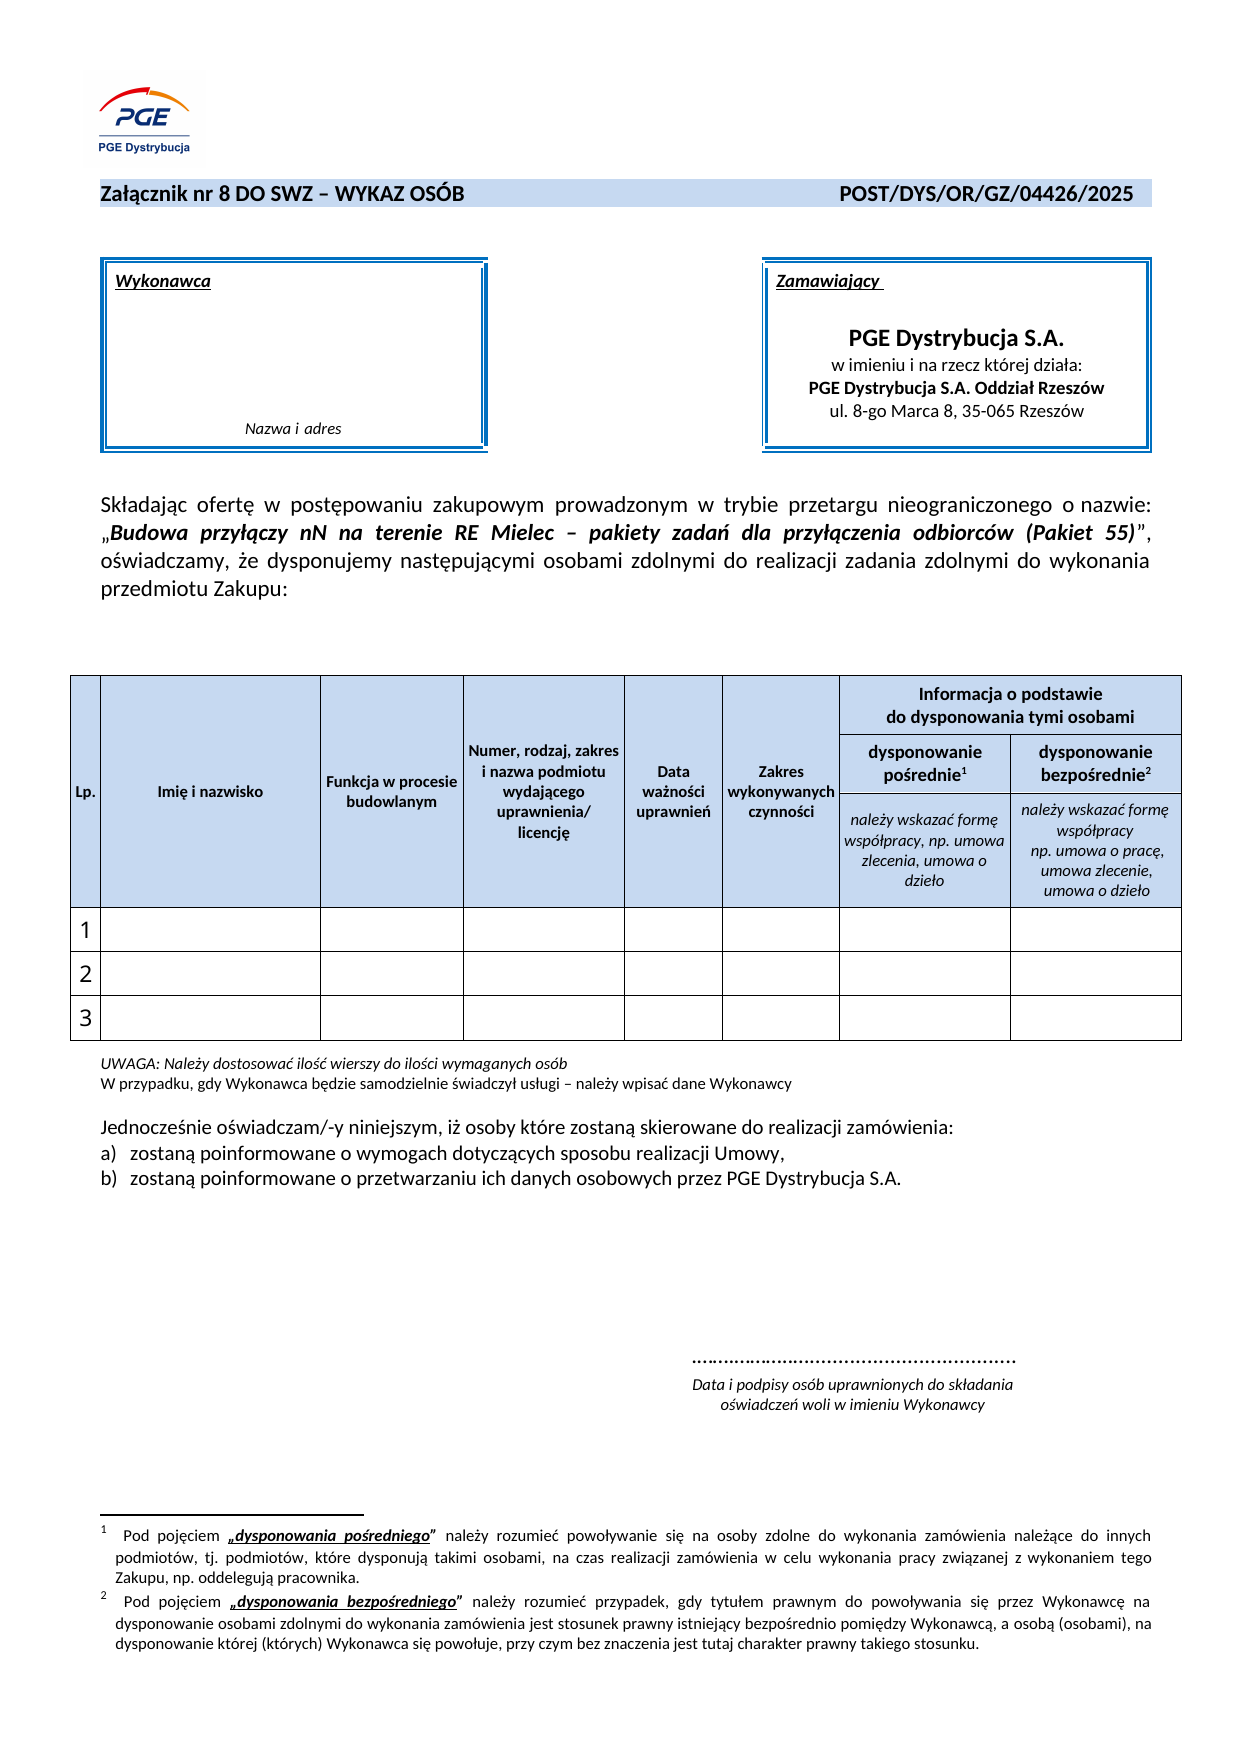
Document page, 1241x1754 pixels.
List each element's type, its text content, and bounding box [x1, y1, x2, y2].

table_header Informacja o podstawie do dysponowania tymi osobami [840, 676, 1181, 734]
table_cell dysponowanie bezpośrednie [1011, 735, 1181, 792]
table_cell [625, 996, 722, 1039]
table_cell [723, 952, 839, 995]
table_cell [464, 952, 624, 995]
table_cell [101, 952, 320, 995]
list zostaną poinformowane o wymogach dotyczących sposobu realizacji Umowy, [100, 1140, 1152, 1165]
table_header Wykonawca Nazwa i adres [104, 260, 484, 446]
table_cell [321, 996, 463, 1039]
table_cell 3 [71, 996, 100, 1039]
table_cell [625, 908, 722, 951]
table_cell [1011, 952, 1181, 995]
table_cell [840, 908, 1010, 951]
table_cell [321, 952, 463, 995]
table_header [484, 257, 765, 446]
table_cell [625, 952, 722, 995]
table_header Data ważności uprawnień [625, 676, 722, 907]
table_cell [723, 996, 839, 1039]
table_header Numer, rodzaj, zakres i nazwa podmiotu wydającego uprawnienia/ licencję [464, 676, 624, 907]
text .…….………..….................................... [100, 1341, 1149, 1369]
table_cell 2 [71, 952, 100, 995]
table_cell [464, 908, 624, 951]
text Jednocześnie oświadczam/-y niniejszym, iż osoby które zostaną skierowane do realizacji zamówienia: [100, 1114, 1152, 1140]
table_cell [1011, 908, 1181, 951]
subtitle Załącznik nr 8 DO SWZ – WYKAZ OSÓB POST/DYS/OR/GZ/04426/2025 [100, 179, 1152, 207]
table_cell 1 [71, 908, 100, 951]
table_cell [840, 996, 1010, 1039]
table_cell [1011, 996, 1181, 1039]
table_cell [321, 908, 463, 951]
table_cell należy wskazać formę współpracy, np. umowa zlecenia, umowa o dzieło [840, 794, 1010, 907]
text Data i podpisy osób uprawnionych do składania [100, 1374, 1144, 1394]
picture [82, 70, 207, 168]
table_cell dysponowanie pośrednie [840, 735, 1010, 792]
table_header Funkcja w procesie budowlanym [321, 676, 463, 907]
text UWAGA: Należy dostosować ilość wierszy do ilości wymaganych osób [100, 1053, 1211, 1073]
table_header Lp. [71, 676, 100, 907]
table_cell należy wskazać formę współpracy np. umowa o pracę, umowa zlecenie, umowa o dzieło [1011, 794, 1181, 907]
table_cell [464, 996, 624, 1039]
list zostaną poinformowane o przetwarzaniu ich danych osobowych przez PGE Dystrybucja S.A. [100, 1165, 1152, 1191]
table_header Zakres wykonywanych czynności [723, 676, 839, 907]
table_header Imię i nazwisko [101, 676, 320, 907]
table_cell [840, 952, 1010, 995]
table_cell [723, 908, 839, 951]
text W przypadku, gdy Wykonawca będzie samodzielnie świadczył usługi – należy wpisać dane Wykonawcy [100, 1073, 1152, 1094]
text oświadczeń woli w imieniu Wykonawcy [100, 1394, 1144, 1415]
text Składając ofertę w postępowaniu zakupowym prowadzonym w trybie przetargu nieograniczonego o nazwie: „Budowa przyłączy nN na terenie RE Mielec – pakiety zadań dla przyłączenia odbiorców (Pakiet 55)”, oświadczamy, że dysponujemy następującymi osobami zdolnymi do realizacji zadania zdolnymi do wykonania przedmiotu Zakupu: [100, 490, 1152, 602]
table_cell [101, 996, 320, 1039]
table_header Zamawiający PGE Dystrybucja S.A. w imieniu i na rzecz której działa: PGE Dystrybucja S.A. Oddział Rzeszów ul. 8-go Marca 8, 35-065 Rzeszów [765, 263, 1146, 446]
table_cell [101, 908, 320, 951]
